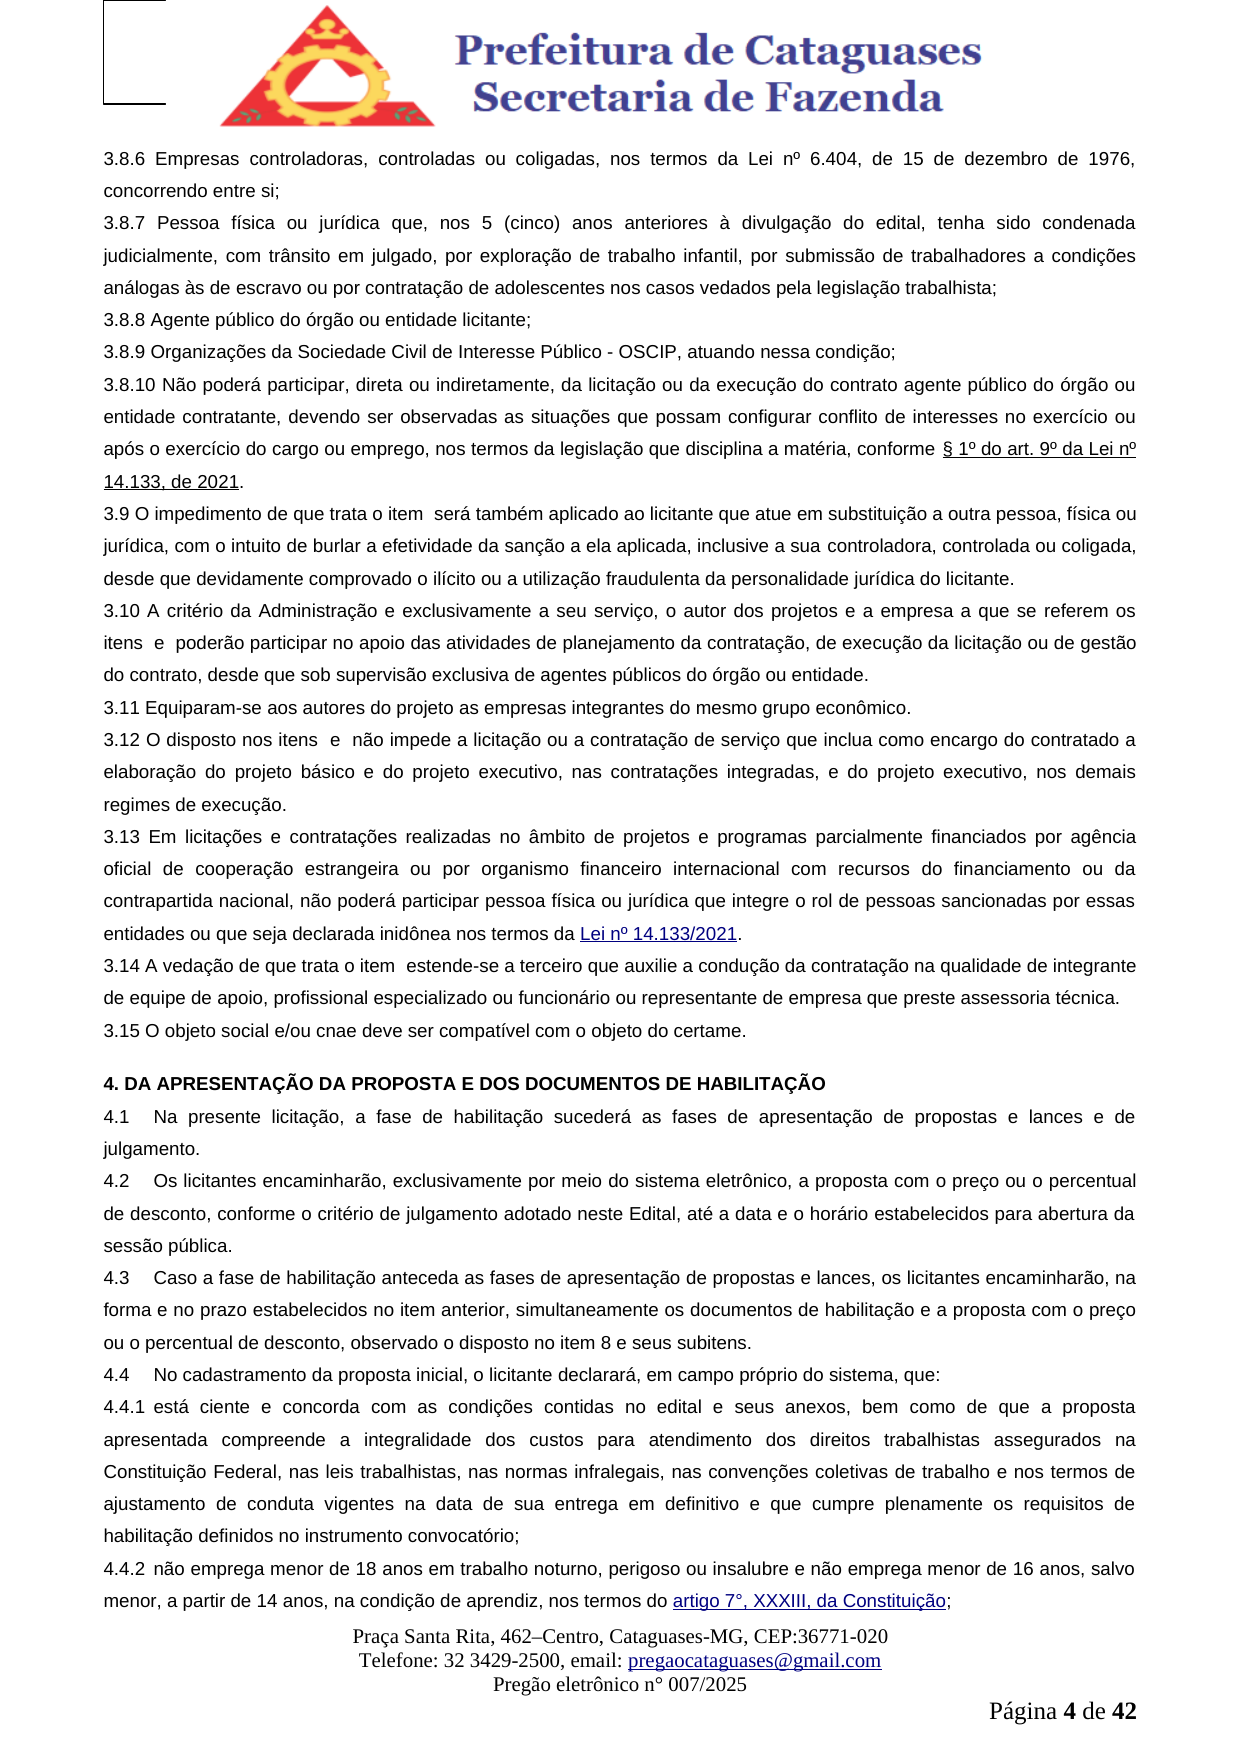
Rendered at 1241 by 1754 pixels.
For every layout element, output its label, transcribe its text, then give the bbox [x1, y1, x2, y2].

list No cadastramento da proposta inicial, o licitante declarará, em campo próprio do sistema, que: [103, 1364, 1137, 1385]
list 3.8.9 Organizações da Sociedade Civil de Interesse Público - OSCIP, atuando nessa condição; [103, 341, 1137, 363]
text 4. DA APRESENTAÇÃO DA PROPOSTA E DOS DOCUMENTOS DE HABILITAÇÃO [103, 1073, 1137, 1095]
text 3.13 Em licitações e contratações realizadas no âmbito de projetos e programas parcialmente financiados por agência oficial de cooperação estrangeira ou por organismo financeiro internacional com recursos do financiamento ou da contrapartida nacional, não poderá participar pessoa física ou jurídica que integre o rol de pessoas sancionadas por essas entidades ou que seja declarada inidônea nos termos da Lei nº 14.133/2021. [103, 826, 1137, 944]
list 3.8.10 Não poderá participar, direta ou indiretamente, da licitação ou da execução do contrato agente público do órgão ou entidade contratante, devendo ser observadas as situações que possam configurar conflito de interesses no exercício ou após o exercício do cargo ou emprego, nos termos da legislação que disciplina a matéria, conforme § 1º do art. 9º da Lei nº 14.133, de 2021. [103, 373, 1137, 492]
list 3.8.6 Empresas controladoras, controladas ou coligadas, nos termos da Lei nº 6.404, de 15 de dezembro de 1976, concorrendo entre si; [103, 147, 1137, 201]
list 3.8.7 Pessoa física ou jurídica que, nos 5 (cinco) anos anteriores à divulgação do edital, tenha sido condenada judicialmente, com trânsito em julgado, por exploração de trabalho infantil, por submissão de trabalhadores a condições análogas às de escravo ou por contratação de adolescentes nos casos vedados pela legislação trabalhista; [103, 212, 1137, 298]
text 3.9 O impedimento de que trata o item 3.8.4 será também aplicado ao licitante que atue em substituição a outra pessoa, física ou jurídica, com o intuito de burlar a efetividade da sanção a ela aplicada, inclusive a sua controladora, controlada ou coligada, desde que devidamente comprovado o ilícito ou a utilização fraudulenta da personalidade jurídica do licitante. [103, 503, 1137, 589]
text 3.12 O disposto nos itens 3.8.2 e 3.8.3 não impede a licitação ou a contratação de serviço que inclua como encargo do contratado a elaboração do projeto básico e do projeto executivo, nas contratações integradas, e do projeto executivo, nos demais regimes de execução. [103, 729, 1137, 815]
text 3.11 Equiparam-se aos autores do projeto as empresas integrantes do mesmo grupo econômico. [103, 696, 1137, 718]
text 3.15 O objeto social e/ou cnae deve ser compatível com o objeto do certame. [103, 1019, 1137, 1041]
list Os licitantes encaminharão, exclusivamente por meio do sistema eletrônico, a proposta com o preço ou o percentual de desconto, conforme o critério de julgamento adotado neste Edital, até a data e o horário estabelecidos para abertura da sessão pública. [103, 1170, 1137, 1256]
list Caso a fase de habilitação anteceda as fases de apresentação de propostas e lances, os licitantes encaminharão, na forma e no prazo estabelecidos no item anterior, simultaneamente os documentos de habilitação e a proposta com o preço ou o percentual de desconto, observado o disposto no item 8 e seus subitens. [103, 1267, 1137, 1353]
text 3.14 A vedação de que trata o item 3.8.8 estende-se a terceiro que auxilie a condução da contratação na qualidade de integrante de equipe de apoio, profissional especializado ou funcionário ou representante de empresa que preste assessoria técnica. [103, 955, 1137, 1009]
picture [165, 0, 1075, 148]
text 3.10 A critério da Administração e exclusivamente a seu serviço, o autor dos projetos e a empresa a que se referem os itens 3.8.2 e 3.8.3 poderão participar no apoio das atividades de planejamento da contratação, de execução da licitação ou de gestão do contrato, desde que sob supervisão exclusiva de agentes públicos do órgão ou entidade. [103, 599, 1137, 686]
list Na presente licitação, a fase de habilitação sucederá as fases de apresentação de propostas e lances e de julgamento. [103, 1106, 1137, 1159]
list 3.8.8 Agente público do órgão ou entidade licitante; [103, 309, 1137, 331]
list não emprega menor de 18 anos em trabalho noturno, perigoso ou insalubre e não emprega menor de 16 anos, salvo menor, a partir de 14 anos, na condição de aprendiz, nos termos do artigo 7°, XXXIII, da Constituição; [103, 1558, 1137, 1611]
list está ciente e concorda com as condições contidas no edital e seus anexos, bem como de que a proposta apresentada compreende a integralidade dos custos para atendimento dos direitos trabalhistas assegurados na Constituição Federal, nas leis trabalhistas, nas normas infralegais, nas convenções coletivas de trabalho e nos termos de ajustamento de conduta vigentes na data de sua entrega em definitivo e que cumpre plenamente os requisitos de habilitação definidos no instrumento convocatório; [103, 1396, 1137, 1547]
